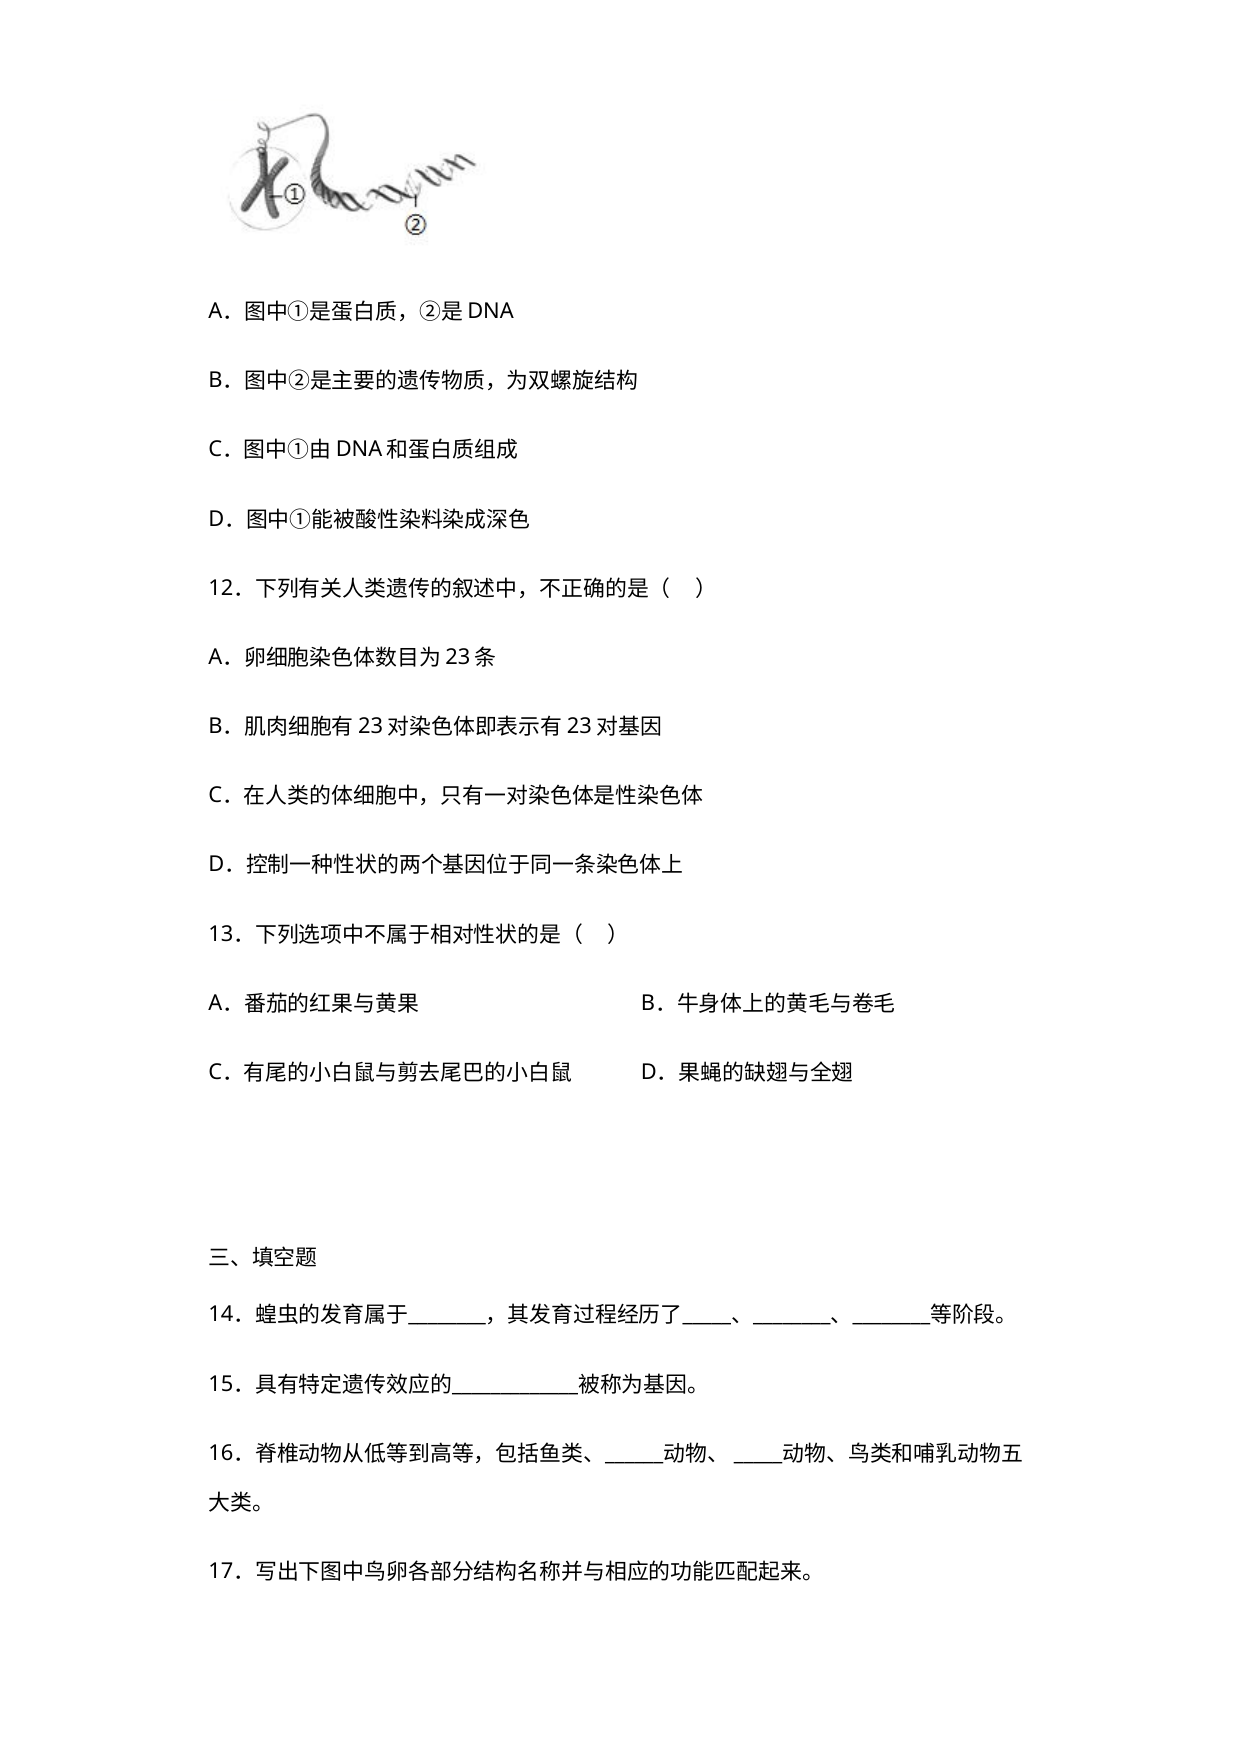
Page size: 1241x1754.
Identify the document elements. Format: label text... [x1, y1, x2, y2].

text C．图中①由DNA和蛋白质组成 [208, 432, 1032, 464]
text 15．具有特定遗传效应的_____________被称为基因。 [208, 1366, 1032, 1399]
text 12．下列有关人类遗传的叙述中，不正确的是（ ） [208, 570, 1032, 603]
text C．有尾的小白鼠与剪去尾巴的小白鼠 D．果蝇的缺翅与全翅 [208, 1054, 1032, 1087]
text 16．脊椎动物从低等到高等，包括鱼类、______动物、 _____动物、鸟类和哺乳动物五大类。 [208, 1435, 1032, 1517]
text A．图中①是蛋白质，②是DNA [208, 294, 1032, 326]
text A．番茄的红果与黄果 B．牛身体上的黄毛与卷毛 [208, 985, 1032, 1018]
text 13．下列选项中不属于相对性状的是（ ） [208, 916, 1032, 949]
text 三、填空题 [208, 1239, 1032, 1272]
text B．图中②是主要的遗传物质，为双螺旋结构 [208, 363, 1032, 395]
text D．控制一种性状的两个基因位于同一条染色体上 [208, 847, 1032, 879]
text D．图中①能被酸性染料染成深色 [208, 501, 1032, 534]
text B．肌肉细胞有23对染色体即表示有23对基因 [208, 709, 1032, 741]
text C．在人类的体细胞中，只有一对染色体是性染色体 [208, 778, 1032, 810]
text A．卵细胞染色体数目为23条 [208, 639, 1032, 672]
picture [208, 99, 491, 257]
text 14．蝗虫的发育属于________，其发育过程经历了_____、________、________等阶段。 [208, 1297, 1032, 1329]
text 17．写出下图中鸟卵各部分结构名称并与相应的功能匹配起来。 [208, 1553, 1032, 1586]
